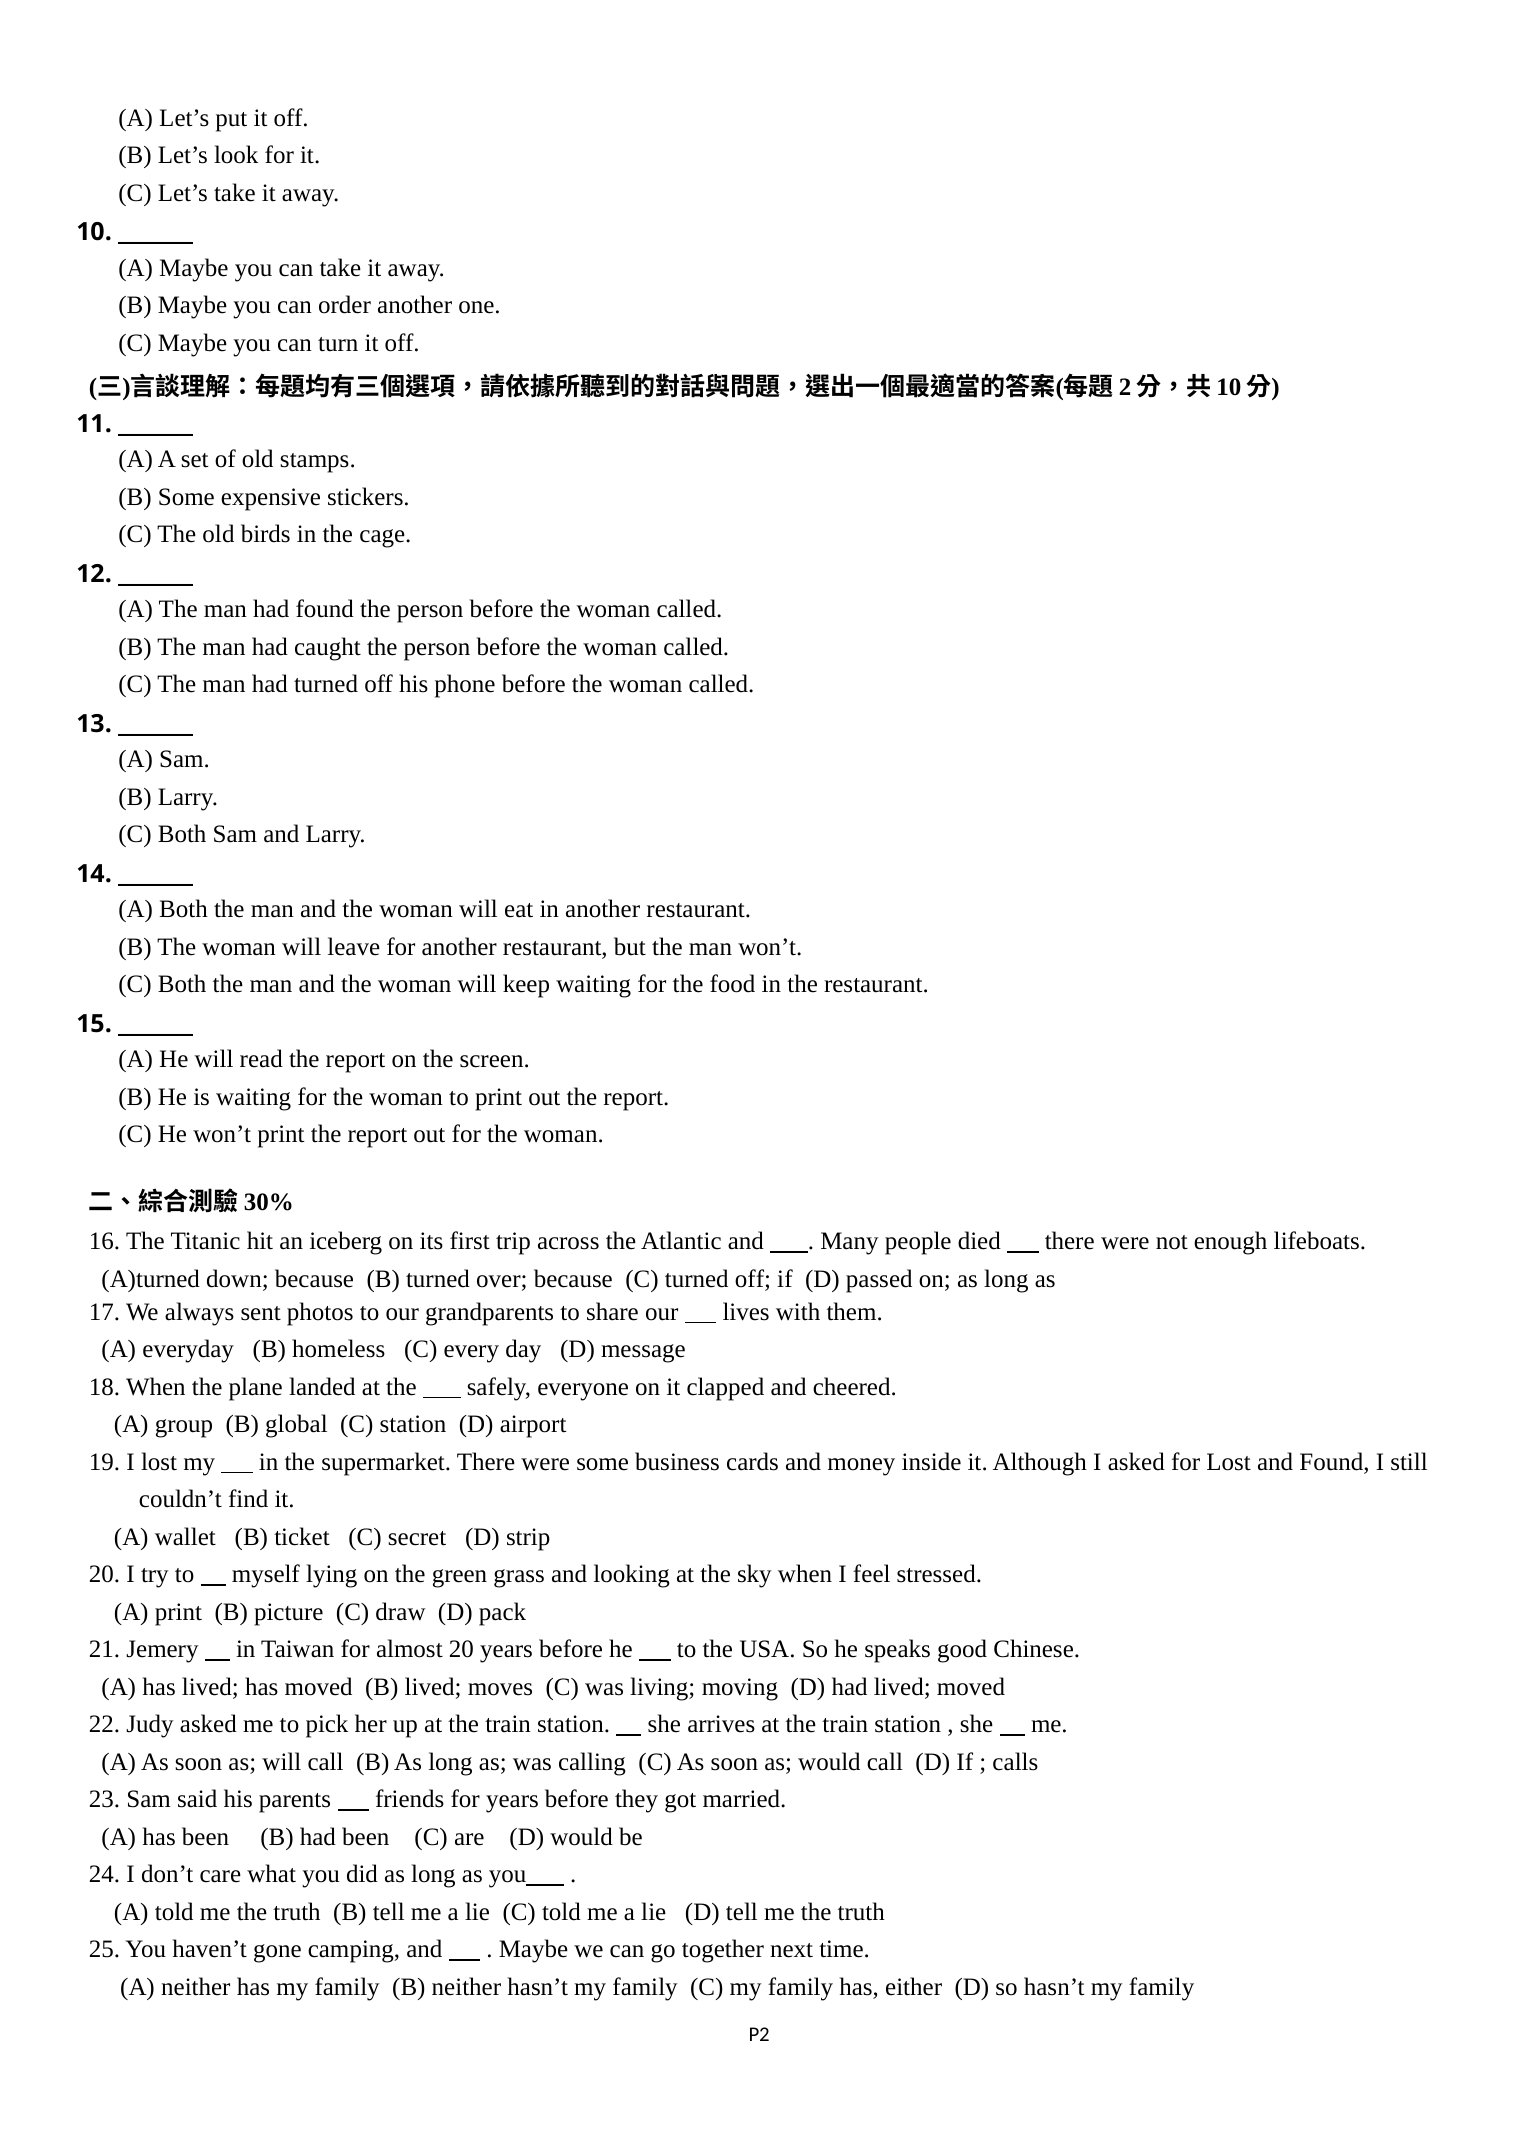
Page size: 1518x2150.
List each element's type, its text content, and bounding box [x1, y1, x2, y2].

text 22. Judy asked me to pick her up at the train station. she arrives at the train station , she me. [89, 1705, 1429, 1743]
text (A) As soon as; will call (B) As long as; was calling (C) As soon as; would call (D) If ; calls [89, 1743, 1429, 1780]
text (A) everyday (B) homeless (C) every day (D) message [89, 1330, 1429, 1368]
text (A) neither has my family (B) neither hasn’t my family (C) my family has, either (D) so hasn’t my family [89, 1968, 1429, 2005]
text (三)言談理解：每題均有三個選項，請依據所聽到的對話與問題，選出一個最適當的答案(每題2分，共10分) [89, 361, 1429, 403]
text 二、綜合測驗30% [89, 1181, 1429, 1218]
text 24. I don’t care what you did as long as you . [89, 1855, 1429, 1893]
text 19. I lost my in the supermarket. There were some business cards and money inside it. Although I asked for Lost and Found, I still couldn’t find it. [89, 1443, 1429, 1518]
text 21. Jemery in Taiwan for almost 20 years before he to the USA. So he speaks good Chinese. [89, 1630, 1429, 1668]
text 20. I try to myself lying on the green grass and looking at the sky when I feel stressed. [89, 1555, 1429, 1593]
text (A) has been (B) had been (C) are (D) would be [89, 1818, 1429, 1855]
text 17. We always sent photos to our grandparents to share our lives with them. [89, 1293, 1429, 1330]
list ＿＿＿ (A) The man had found the person before the woman called. (B) The man had caught the person before the woman called. (C) The man had turned off his phone before the woman called. [118, 553, 1429, 703]
text 18. When the plane landed at the safely, everyone on it clapped and cheered. [89, 1368, 1429, 1405]
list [118, 98, 1429, 211]
text (A) wallet (B) ticket (C) secret (D) strip [114, 1518, 1429, 1555]
text (A) group (B) global (C) station (D) airport [89, 1405, 1429, 1443]
text 23. Sam said his parents friends for years before they got married. [89, 1780, 1429, 1818]
text (A) print (B) picture (C) draw (D) pack [89, 1593, 1429, 1630]
list ＿＿＿ (A) Sam. (B) Larry. (C) Both Sam and Larry. [118, 703, 1429, 853]
text 25. You haven’t gone camping, and . Maybe we can go together next time. [89, 1930, 1429, 1968]
list ＿＿＿ (A) Maybe you can take it away. (B) Maybe you can order another one. (C) Maybe you can turn it off. [118, 211, 1429, 361]
text (A) told me the truth (B) tell me a lie (C) told me a lie (D) tell me the truth [89, 1893, 1429, 1930]
text (A) has lived; has moved (B) lived; moves (C) was living; moving (D) had lived; moved [89, 1668, 1429, 1705]
text (A)turned down; because (B) turned over; because (C) turned off; if (D) passed on; as long as [89, 1255, 1429, 1293]
list ＿＿＿ (A) He will read the report on the screen. (B) He is waiting for the woman to print out the report. (C) He won’t print the report out for the woman. [118, 1003, 1429, 1153]
list ＿＿＿ (A) Both the man and the woman will eat in another restaurant. (B) The woman will leave for another restaurant, but the man won’t. (C) Both the man and the woman will keep waiting for the food in the restaurant. [118, 853, 1429, 1003]
text 16. The Titanic hit an iceberg on its first trip across the Atlantic and . Many people died there were not enough lifeboats. [89, 1218, 1429, 1255]
list ＿＿＿ (A) A set of old stamps. (B) Some expensive stickers. (C) The old birds in the cage. [118, 403, 1429, 553]
